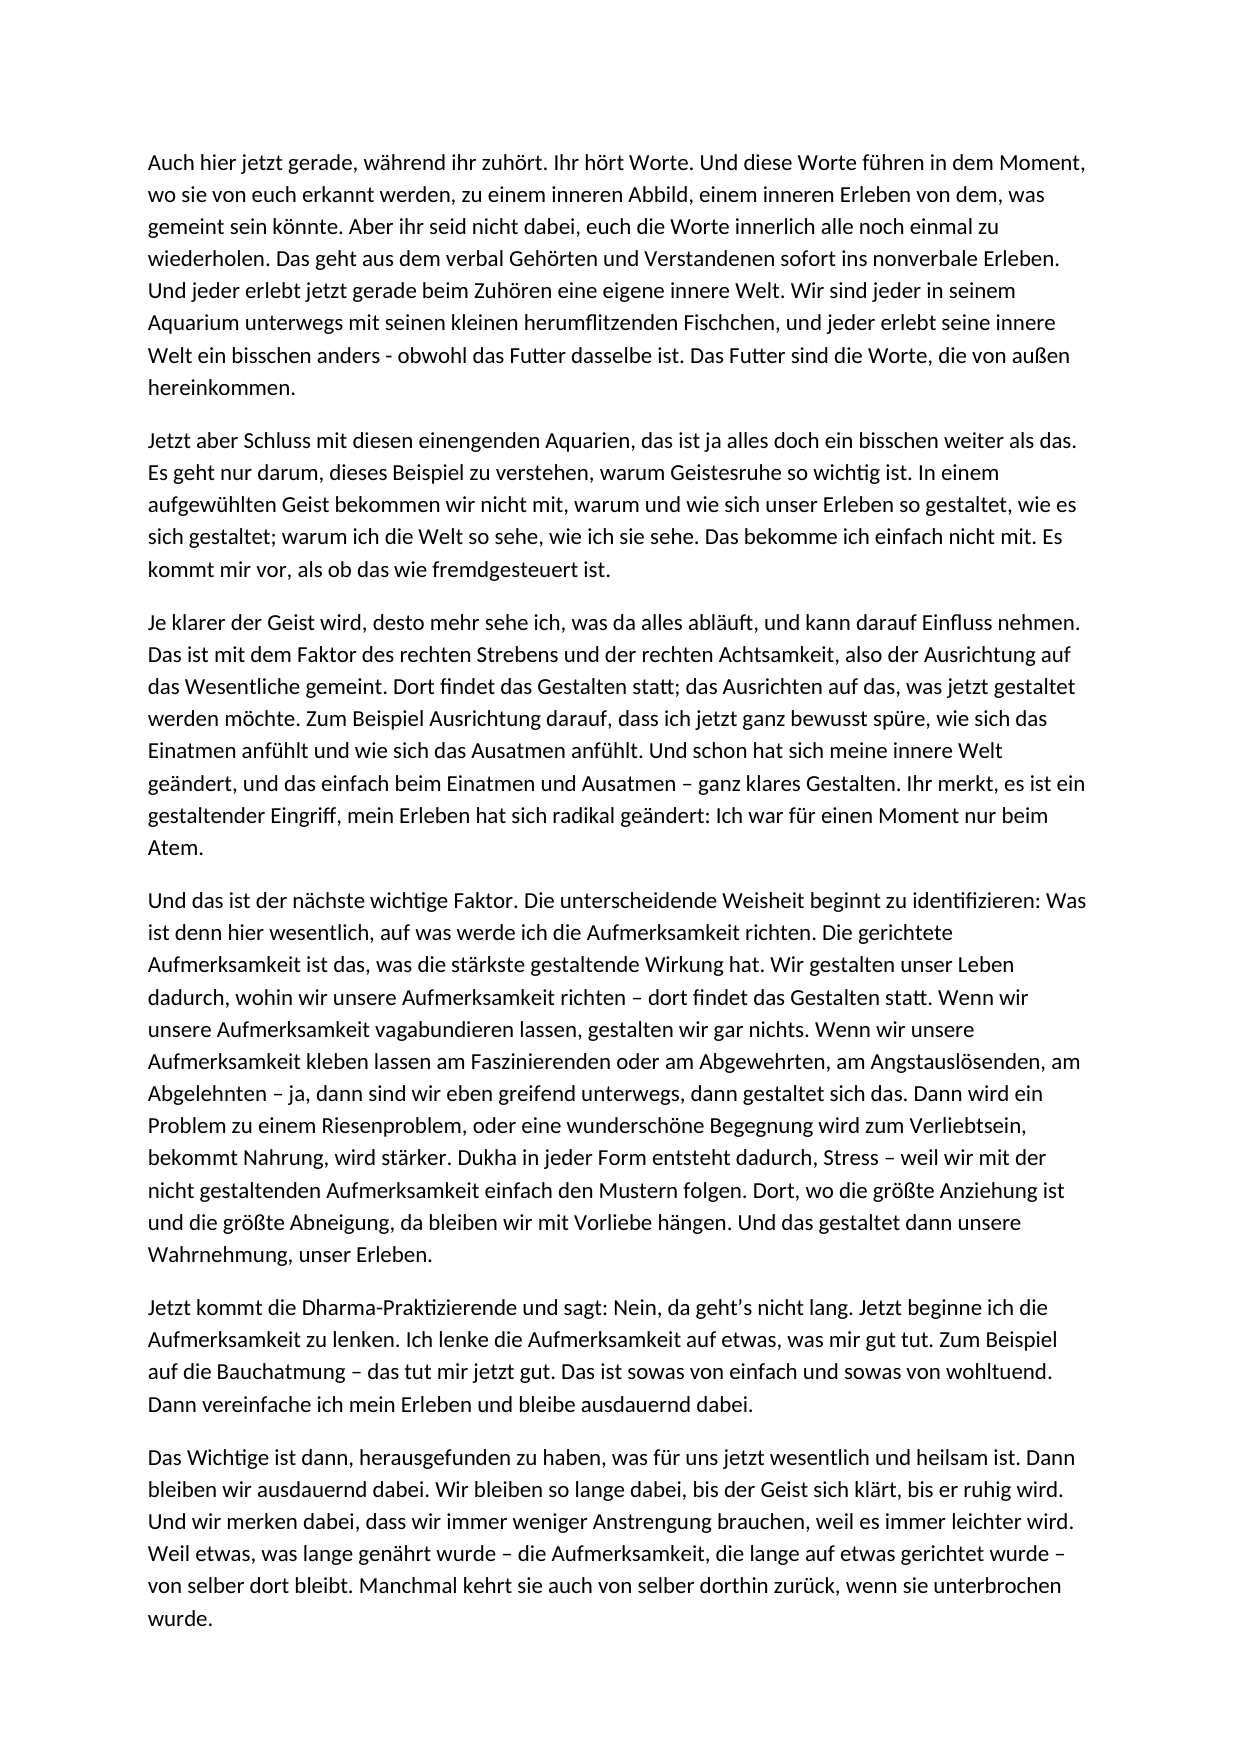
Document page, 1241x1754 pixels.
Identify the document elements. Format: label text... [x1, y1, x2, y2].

text Auch hier jetzt gerade, während ihr zuhört. Ihr hört Worte. Und diese Worte führen in dem Moment, wo sie von euch erkannt werden, zu einem inneren Abbild, einem inneren Erleben von dem, was gemeint sein könnte. Aber ihr seid nicht dabei, euch die Worte innerlich alle noch einmal zu wiederholen. Das geht aus dem verbal Gehörten und Verstandenen sofort ins nonverbale Erleben. Und jeder erlebt jetzt gerade beim Zuhören eine eigene innere Welt. Wir sind jeder in seinem Aquarium unterwegs mit seinen kleinen herumflitzenden Fischchen, und jeder erlebt seine innere Welt ein bisschen anders - obwohl das Futter dasselbe ist. Das Futter sind die Worte, die von außen hereinkommen. [148, 148, 1093, 401]
text Jetzt kommt die Dharma-Praktizierende und sagt: Nein, da geht’s nicht lang. Jetzt beginne ich die Aufmerksamkeit zu lenken. Ich lenke die Aufmerksamkeit auf etwas, was mir gut tut. Zum Beispiel auf die Bauchatmung – das tut mir jetzt gut. Das ist sowas von einfach und sowas von wohltuend. Dann vereinfache ich mein Erleben und bleibe ausdauernd dabei. [148, 1293, 1093, 1418]
text Je klarer der Geist wird, desto mehr sehe ich, was da alles abläuft, und kann darauf Einfluss nehmen. Das ist mit dem Faktor des rechten Strebens und der rechten Achtsamkeit, also der Ausrichtung auf das Wesentliche gemeint. Dort findet das Gestalten statt; das Ausrichten auf das, was jetzt gestaltet werden möchte. Zum Beispiel Ausrichtung darauf, dass ich jetzt ganz bewusst spüre, wie sich das Einatmen anfühlt und wie sich das Ausatmen anfühlt. Und schon hat sich meine innere Welt geändert, und das einfach beim Einatmen und Ausatmen – ganz klares Gestalten. Ihr merkt, es ist ein gestaltender Eingriff, mein Erleben hat sich radikal geändert: Ich war für einen Moment nur beim Atem. [148, 608, 1093, 861]
text Und das ist der nächste wichtige Faktor. Die unterscheidende Weisheit beginnt zu identifizieren: Was ist denn hier wesentlich, auf was werde ich die Aufmerksamkeit richten. Die gerichtete Aufmerksamkeit ist das, was die stärkste gestaltende Wirkung hat. Wir gestalten unser Leben dadurch, wohin wir unsere Aufmerksamkeit richten – dort findet das Gestalten statt. Wenn wir unsere Aufmerksamkeit vagabundieren lassen, gestalten wir gar nichts. Wenn wir unsere Aufmerksamkeit kleben lassen am Faszinierenden oder am Abgewehrten, am Angstauslösenden, am Abgelehnten – ja, dann sind wir eben greifend unterwegs, dann gestaltet sich das. Dann wird ein Problem zu einem Riesenproblem, oder eine wunderschöne Begegnung wird zum Verliebtsein, bekommt Nahrung, wird stärker. Dukha in jeder Form entsteht dadurch, Stress – weil wir mit der nicht gestaltenden Aufmerksamkeit einfach den Mustern folgen. Dort, wo die größte Anziehung ist und die größte Abneigung, da bleiben wir mit Vorliebe hängen. Und das gestaltet dann unsere Wahrnehmung, unser Erleben. [148, 886, 1093, 1268]
text Das Wichtige ist dann, herausgefunden zu haben, was für uns jetzt wesentlich und heilsam ist. Dann bleiben wir ausdauernd dabei. Wir bleiben so lange dabei, bis der Geist sich klärt, bis er ruhig wird. Und wir merken dabei, dass wir immer weniger Anstrengung brauchen, weil es immer leichter wird. Weil etwas, was lange genährt wurde – die Aufmerksamkeit, die lange auf etwas gerichtet wurde – von selber dort bleibt. Manchmal kehrt sie auch von selber dorthin zurück, wenn sie unterbrochen wurde. [148, 1443, 1093, 1632]
text Jetzt aber Schluss mit diesen einengenden Aquarien, das ist ja alles doch ein bisschen weiter als das. Es geht nur darum, dieses Beispiel zu verstehen, warum Geistesruhe so wichtig ist. In einem aufgewühlten Geist bekommen wir nicht mit, warum und wie sich unser Erleben so gestaltet, wie es sich gestaltet; warum ich die Welt so sehe, wie ich sie sehe. Das bekomme ich einfach nicht mit. Es kommt mir vor, als ob das wie fremdgesteuert ist. [148, 426, 1093, 583]
